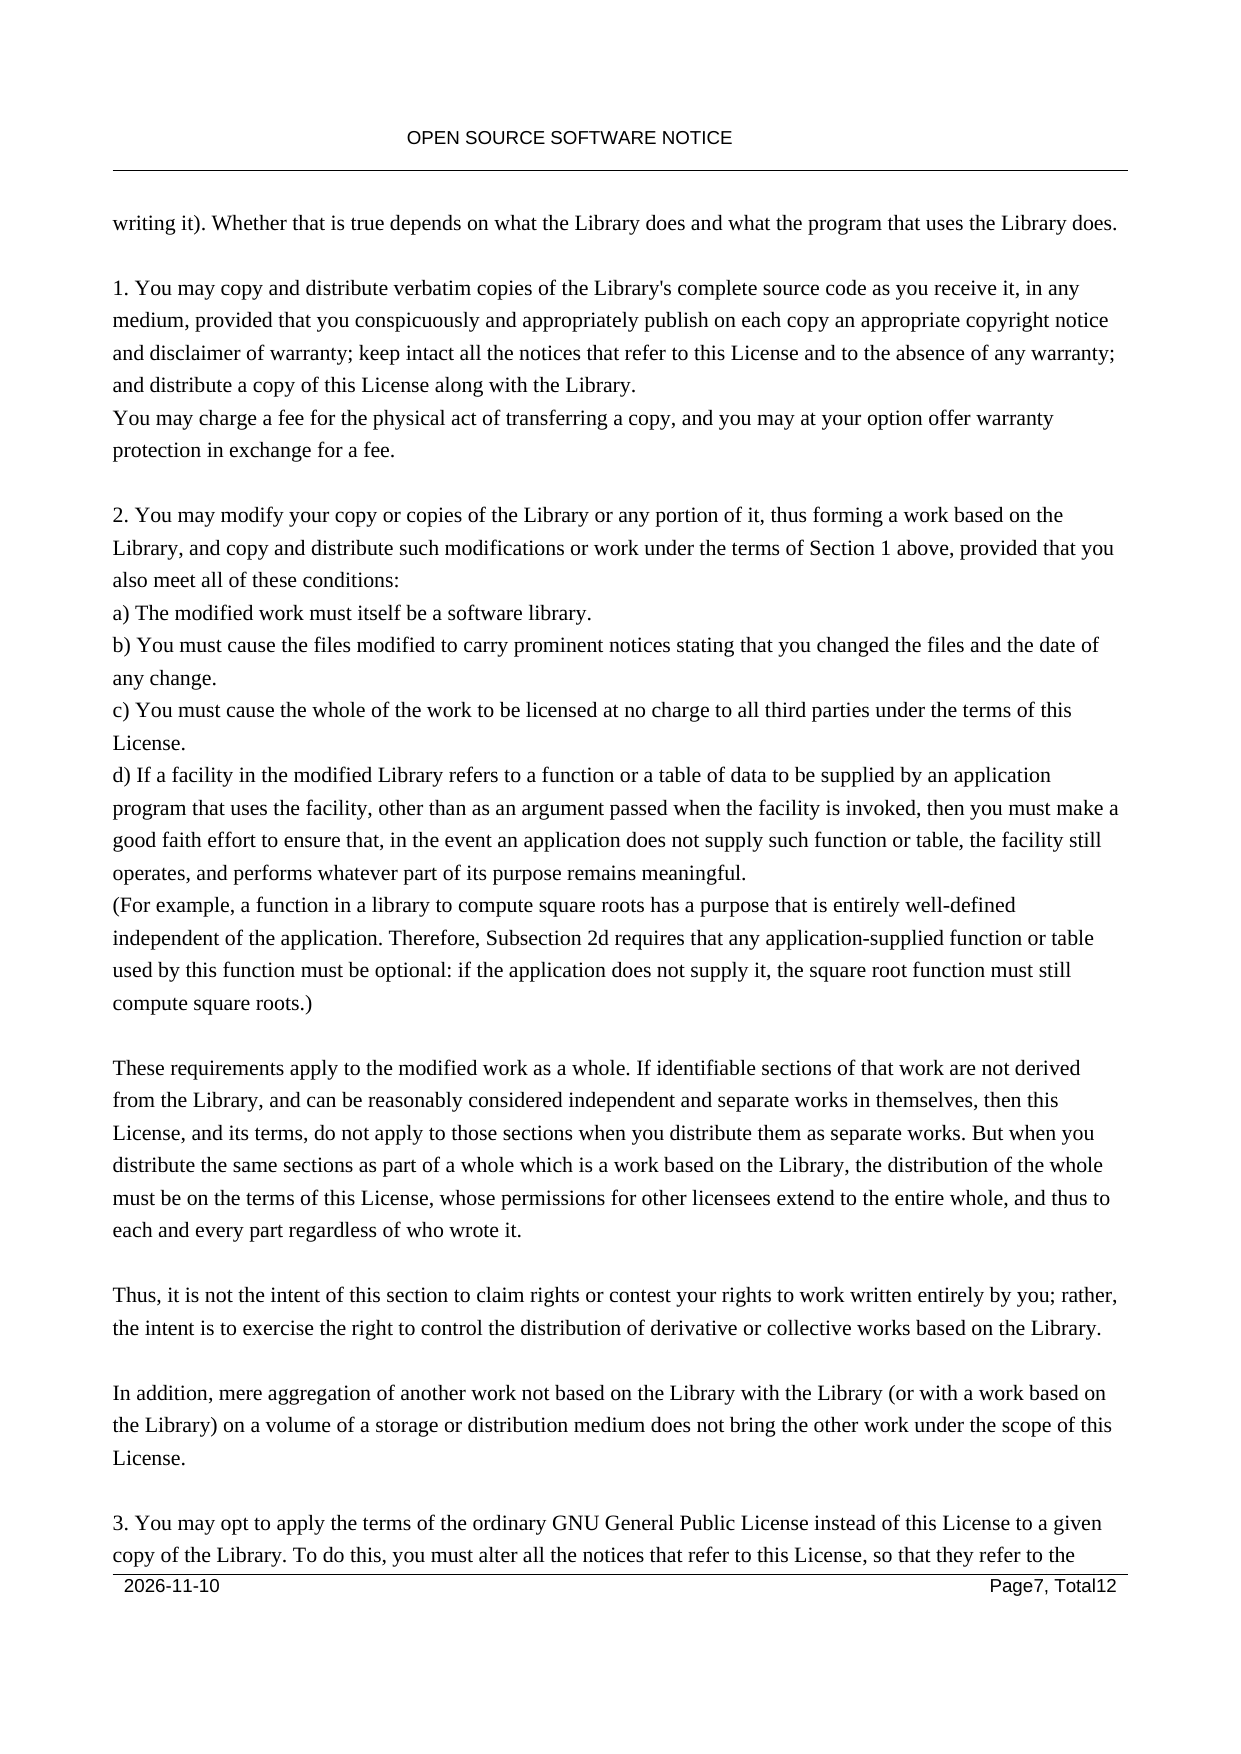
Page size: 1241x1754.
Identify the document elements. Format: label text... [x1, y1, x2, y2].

text You may charge a fee for the physical act of transferring a copy, and you may at your option offer warranty protection in exchange for a fee. [112, 401, 1128, 466]
text 2. You may modify your copy or copies of the Library or any portion of it, thus forming a work based on the Library, and copy and distribute such modifications or work under the terms of Section 1 above, provided that you also meet all of these conditions: [112, 499, 1128, 596]
text b) You must cause the files modified to carry prominent notices stating that you changed the files and the date of any change. [112, 629, 1128, 694]
text These requirements apply to the modified work as a whole. If identifiable sections of that work are not derived from the Library, and can be reasonably considered independent and separate works in themselves, then this License, and its terms, do not apply to those sections when you distribute them as separate works. But when you distribute the same sections as part of a whole which is a work based on the Library, the distribution of the whole must be on the terms of this License, whose permissions for other licensees extend to the entire whole, and thus to each and every part regardless of who wrote it. [112, 1051, 1128, 1246]
text c) You must cause the whole of the work to be licensed at no charge to all third parties under the terms of this License. [112, 694, 1128, 759]
text (For example, a function in a library to compute square roots has a purpose that is entirely well-defined independent of the application. Therefore, Subsection 2d requires that any application-supplied function or table used by this function must be optional: if the application does not supply it, the square root function must still compute square roots.) [112, 889, 1128, 1019]
text a) The modified work must itself be a software library. [112, 596, 1128, 629]
text d) If a facility in the modified Library refers to a function or a table of data to be supplied by an application program that uses the facility, other than as an argument passed when the facility is invoked, then you must make a good faith effort to ensure that, in the event an application does not supply such function or table, the facility still operates, and performs whatever part of its purpose remains meaningful. [112, 759, 1128, 889]
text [112, 206, 1128, 239]
text 1. You may copy and distribute verbatim copies of the Library's complete source code as you receive it, in any medium, provided that you conspicuously and appropriately publish on each copy an appropriate copyright notice and disclaimer of warranty; keep intact all the notices that refer to this License and to the absence of any warranty; and distribute a copy of this License along with the Library. [112, 271, 1128, 401]
text In addition, mere aggregation of another work not based on the Library with the Library (or with a work based on the Library) on a volume of a storage or distribution medium does not bring the other work under the scope of this License. [112, 1376, 1128, 1474]
text Thus, it is not the intent of this section to claim rights or contest your rights to work written entirely by you; rather, the intent is to exercise the right to control the distribution of derivative or collective works based on the Library. [112, 1279, 1128, 1344]
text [112, 1506, 1128, 1571]
